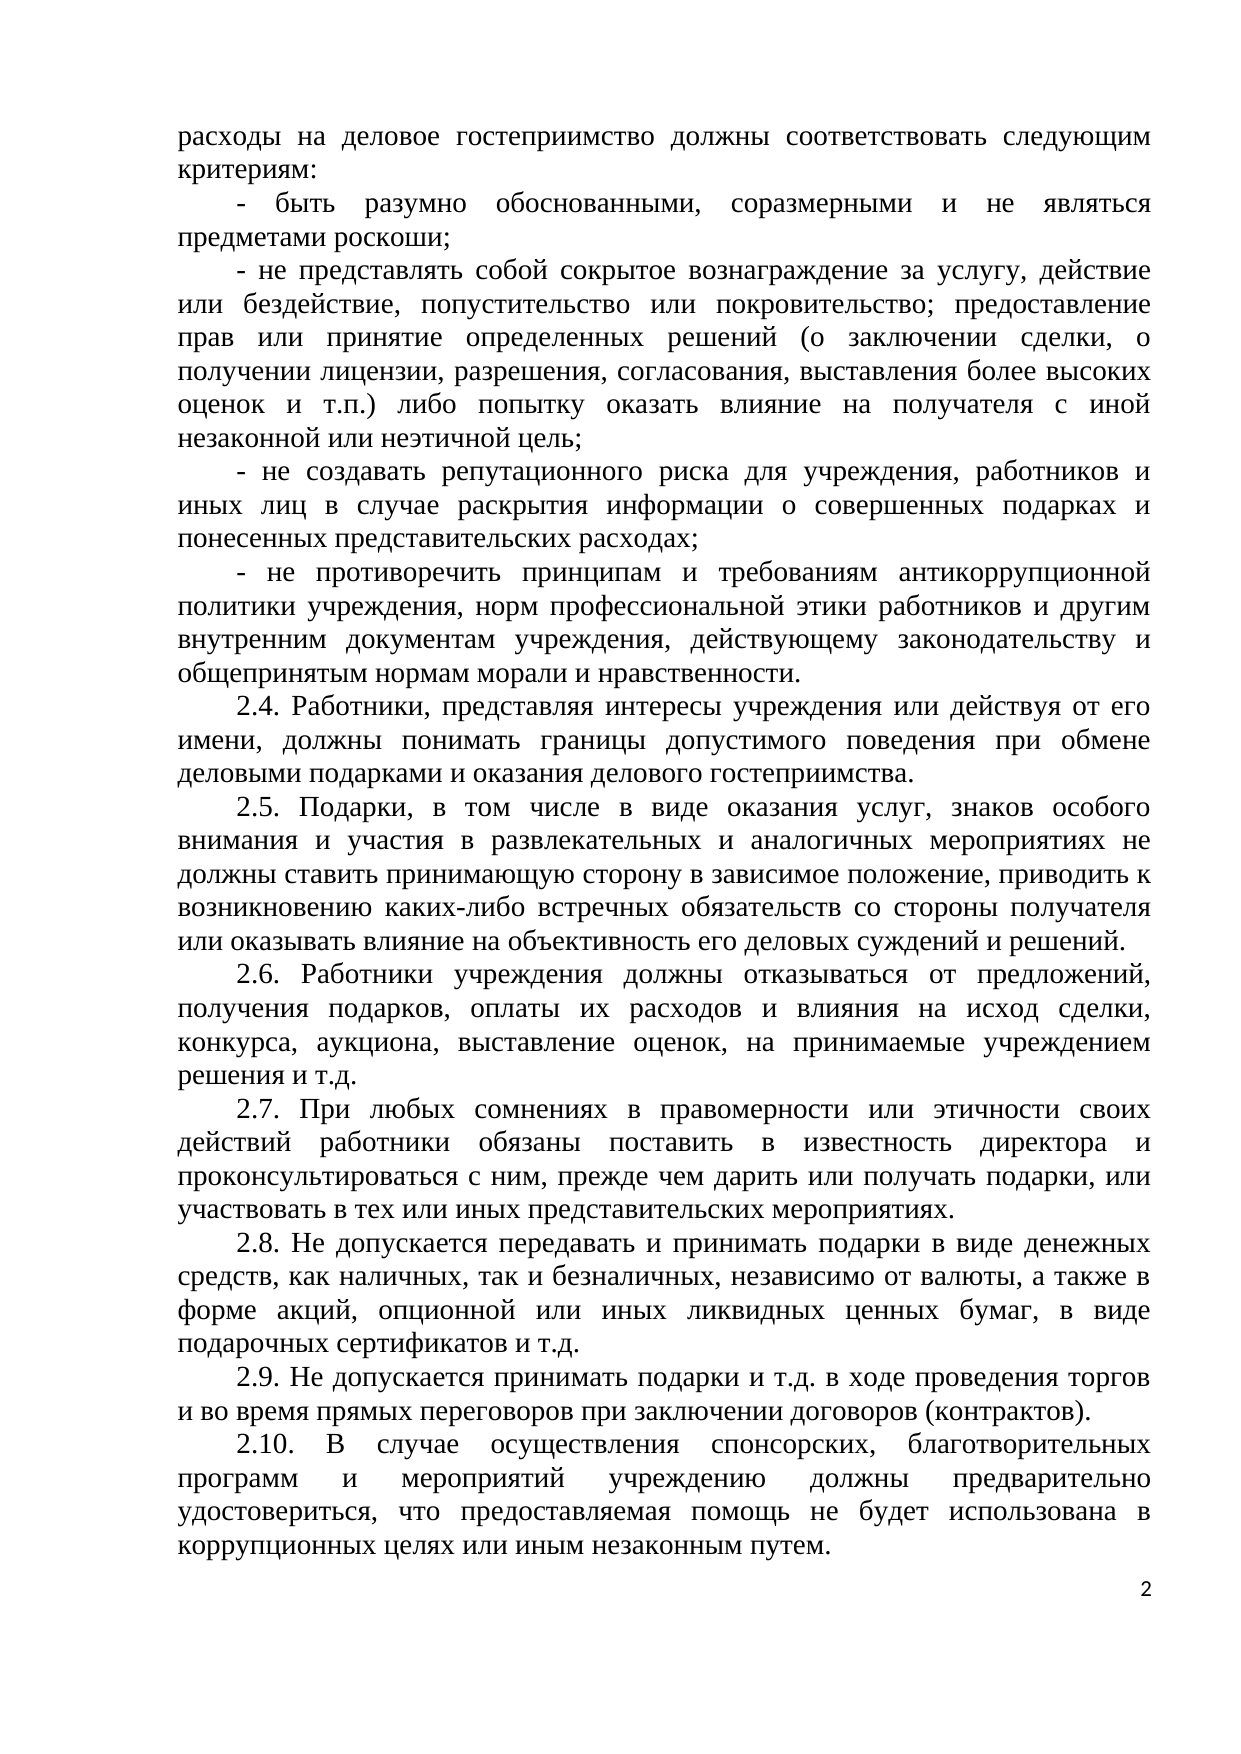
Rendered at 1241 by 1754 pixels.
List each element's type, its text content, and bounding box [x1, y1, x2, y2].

text - не представлять собой сокрытое вознаграждение за услугу, действие или бездействие, попустительство или покровительство; предоставление прав или принятие определенных решений (о заключении сделки, о получении лицензии, разрешения, согласования, выставления более высоких оценок и т.п.) либо попытку оказать влияние на получателя с иной незаконной или неэтичной цель; [177, 252, 1152, 453]
text - быть разумно обоснованными, соразмерными и не являться предметами роскоши; [177, 185, 1152, 252]
text 2.8. Не допускается передавать и принимать подарки в виде денежных средств, как наличных, так и безналичных, независимо от валюты, а также в форме акций, опционной или иных ликвидных ценных бумаг, в виде подарочных сертификатов и т.д. [177, 1225, 1152, 1359]
text 2.4. Работники, представляя интересы учреждения или действуя от его имени, должны понимать границы допустимого поведения при обмене деловыми подарками и оказания делового гостеприимства. [177, 688, 1152, 789]
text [177, 118, 1152, 185]
text 2.6. Работники учреждения должны отказываться от предложений, получения подарков, оплаты их расходов и влияния на исход сделки, конкурса, аукциона, выставление оценок, на принимаемые учреждением решения и т.д. [177, 957, 1152, 1091]
text 2.5. Подарки, в том числе в виде оказания услуг, знаков особого внимания и участия в развлекательных и аналогичных мероприятиях не должны ставить принимающую сторону в зависимое положение, приводить к возникновению каких-либо встречных обязательств со стороны получателя или оказывать влияние на объективность его деловых суждений и решений. [177, 789, 1152, 957]
text 2.9. Не допускается принимать подарки и т.д. в ходе проведения торгов и во время прямых переговоров при заключении договоров (контрактов). [177, 1359, 1152, 1426]
text 2.10. В случае осуществления спонсорских, благотворительных программ и мероприятий учреждению должны предварительно удостовериться, что предоставляемая помощь не будет использована в коррупционных целях или иным незаконным путем. [177, 1426, 1152, 1560]
text - не создавать репутационного риска для учреждения, работников и иных лиц в случае раскрытия информации о совершенных подарках и понесенных представительских расходах; [177, 453, 1152, 554]
text - не противоречить принципам и требованиям антикоррупционной политики учреждения, норм профессиональной этики работников и другим внутренним документам учреждения, действующему законодательству и общепринятым нормам морали и нравственности. [177, 554, 1152, 688]
text 2.7. При любых сомнениях в правомерности или этичности своих действий работники обязаны поставить в известность директора и проконсультироваться с ним, прежде чем дарить или получать подарки, или участвовать в тех или иных представительских мероприятиях. [177, 1091, 1152, 1225]
